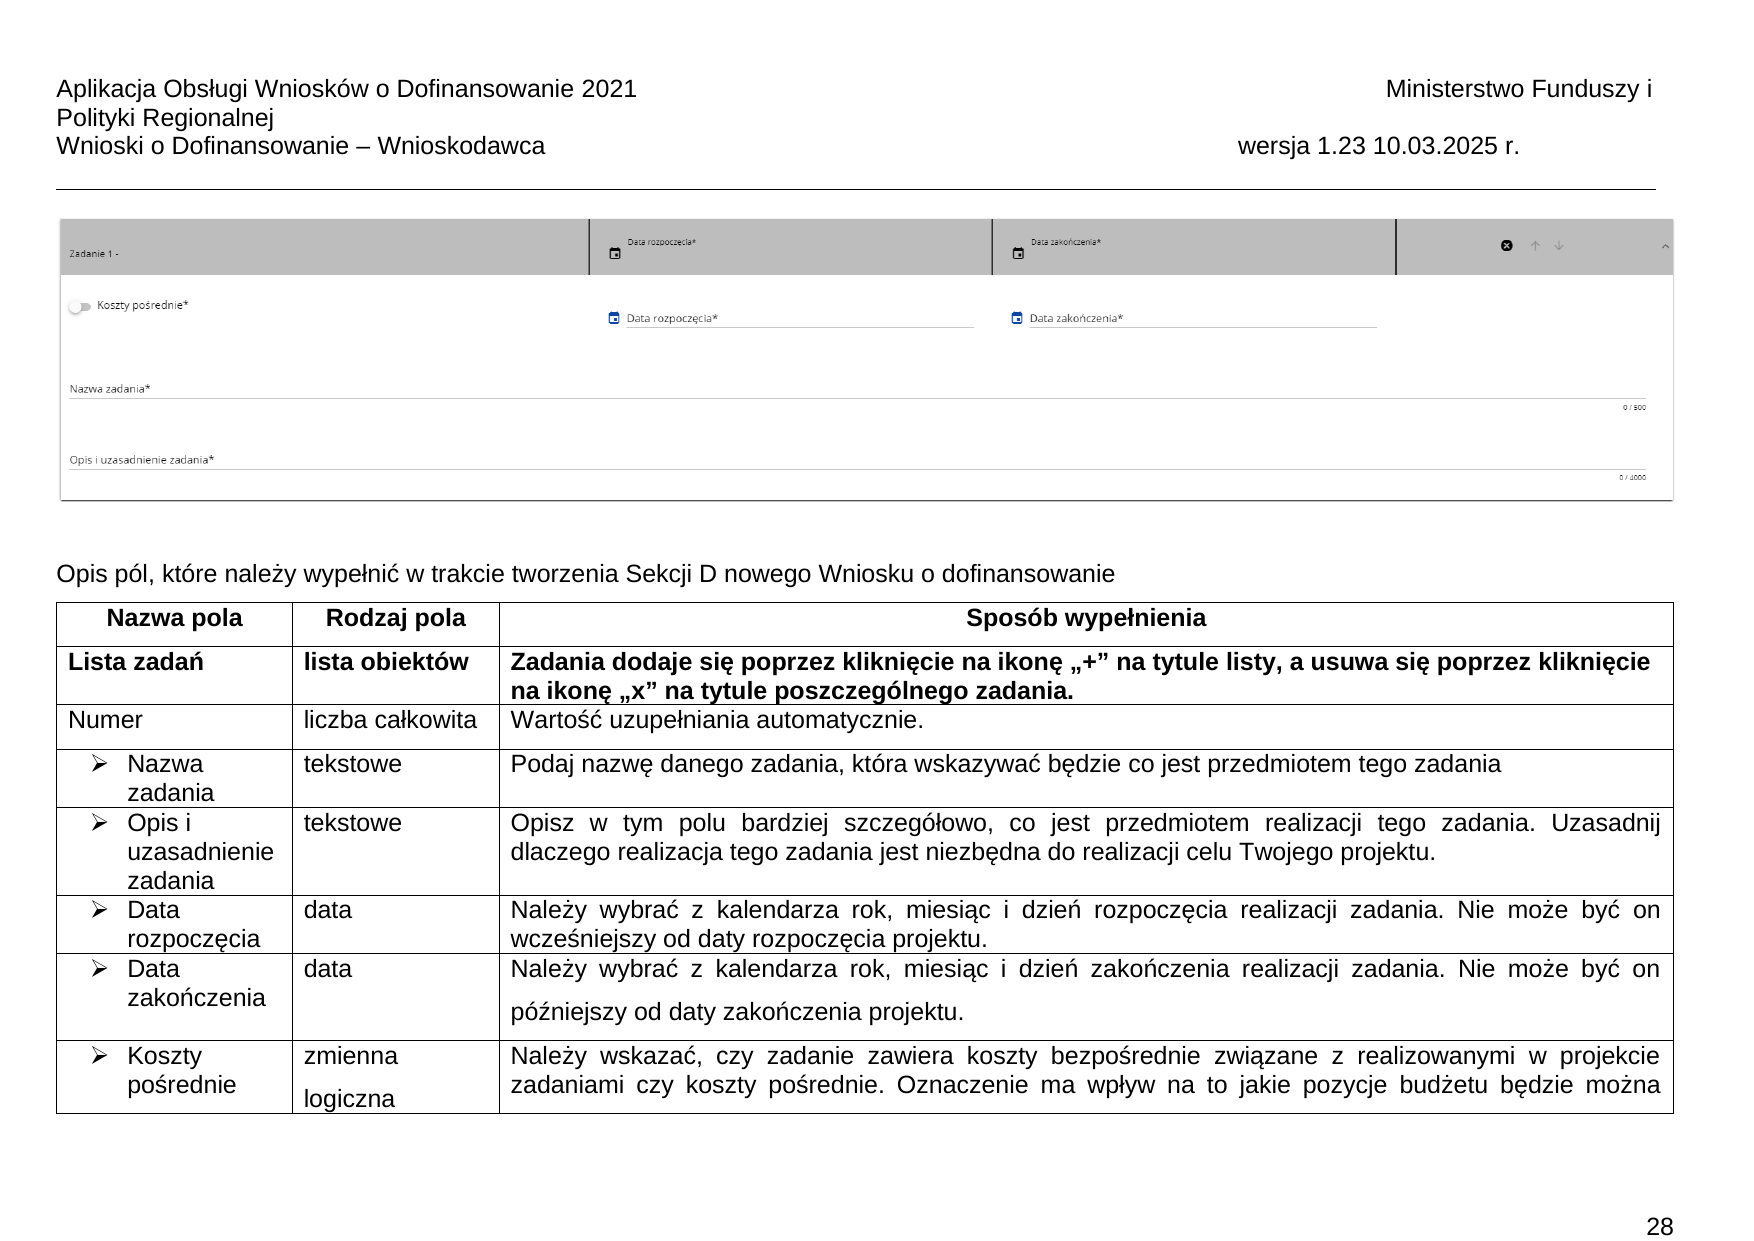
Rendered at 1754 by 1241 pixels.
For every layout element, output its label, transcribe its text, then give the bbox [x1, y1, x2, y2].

table_cell Należy wybrać z kalendarza rok, miesiąc i dzień zakończenia realizacji zadania. Nie może być on późniejszy od daty zakończenia projektu. [500, 954, 1673, 1040]
table_cell Opis i uzasadnienie zadania [57, 808, 292, 894]
table_cell Data rozpoczęcia [57, 896, 292, 953]
table_cell tekstowe [293, 750, 499, 807]
table_cell Koszty pośrednie [57, 1041, 292, 1113]
table_cell data [293, 896, 499, 953]
table_cell Opisz w tym polu bardziej szczegółowo, co jest przedmiotem realizacji tego zadania. Uzasadnij dlaczego realizacja tego zadania jest niezbędna do realizacji celu Twojego projektu. [500, 808, 1673, 894]
table_cell tekstowe [293, 808, 499, 894]
table_cell Podaj nazwę danego zadania, która wskazywać będzie co jest przedmiotem tego zadania [500, 750, 1673, 807]
table_cell liczba całkowita [293, 705, 499, 748]
picture [56, 218, 1676, 502]
table_cell lista obiektów [293, 647, 499, 704]
table_cell Zadania dodaje się poprzez kliknięcie na ikonę „+” na tytule listy, a usuwa się poprzez kliknięcie na ikonę „x” na tytule poszczególnego zadania. [500, 647, 1673, 704]
table_header Sposób wypełnienia [500, 603, 1673, 646]
table_cell Należy wybrać z kalendarza rok, miesiąc i dzień rozpoczęcia realizacji zadania. Nie może być on wcześniejszy od daty rozpoczęcia projektu. [500, 896, 1673, 953]
table_cell data [293, 954, 499, 1040]
table_header Nazwa pola [57, 603, 292, 646]
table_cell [500, 1041, 1673, 1113]
table_header Rodzaj pola [293, 603, 499, 646]
table_cell Wartość uzupełniania automatycznie. [500, 705, 1673, 748]
table_cell Lista zadań [57, 647, 292, 704]
table_cell Data zakończenia [57, 954, 292, 1040]
table_cell Nazwa zadania [57, 750, 292, 807]
text Opis pól, które należy wypełnić w trakcie tworzenia Sekcji D nowego Wniosku o dofinansowanie [56, 559, 1674, 587]
table_cell Numer [57, 705, 292, 748]
table_cell zmienna logiczna [293, 1041, 499, 1113]
